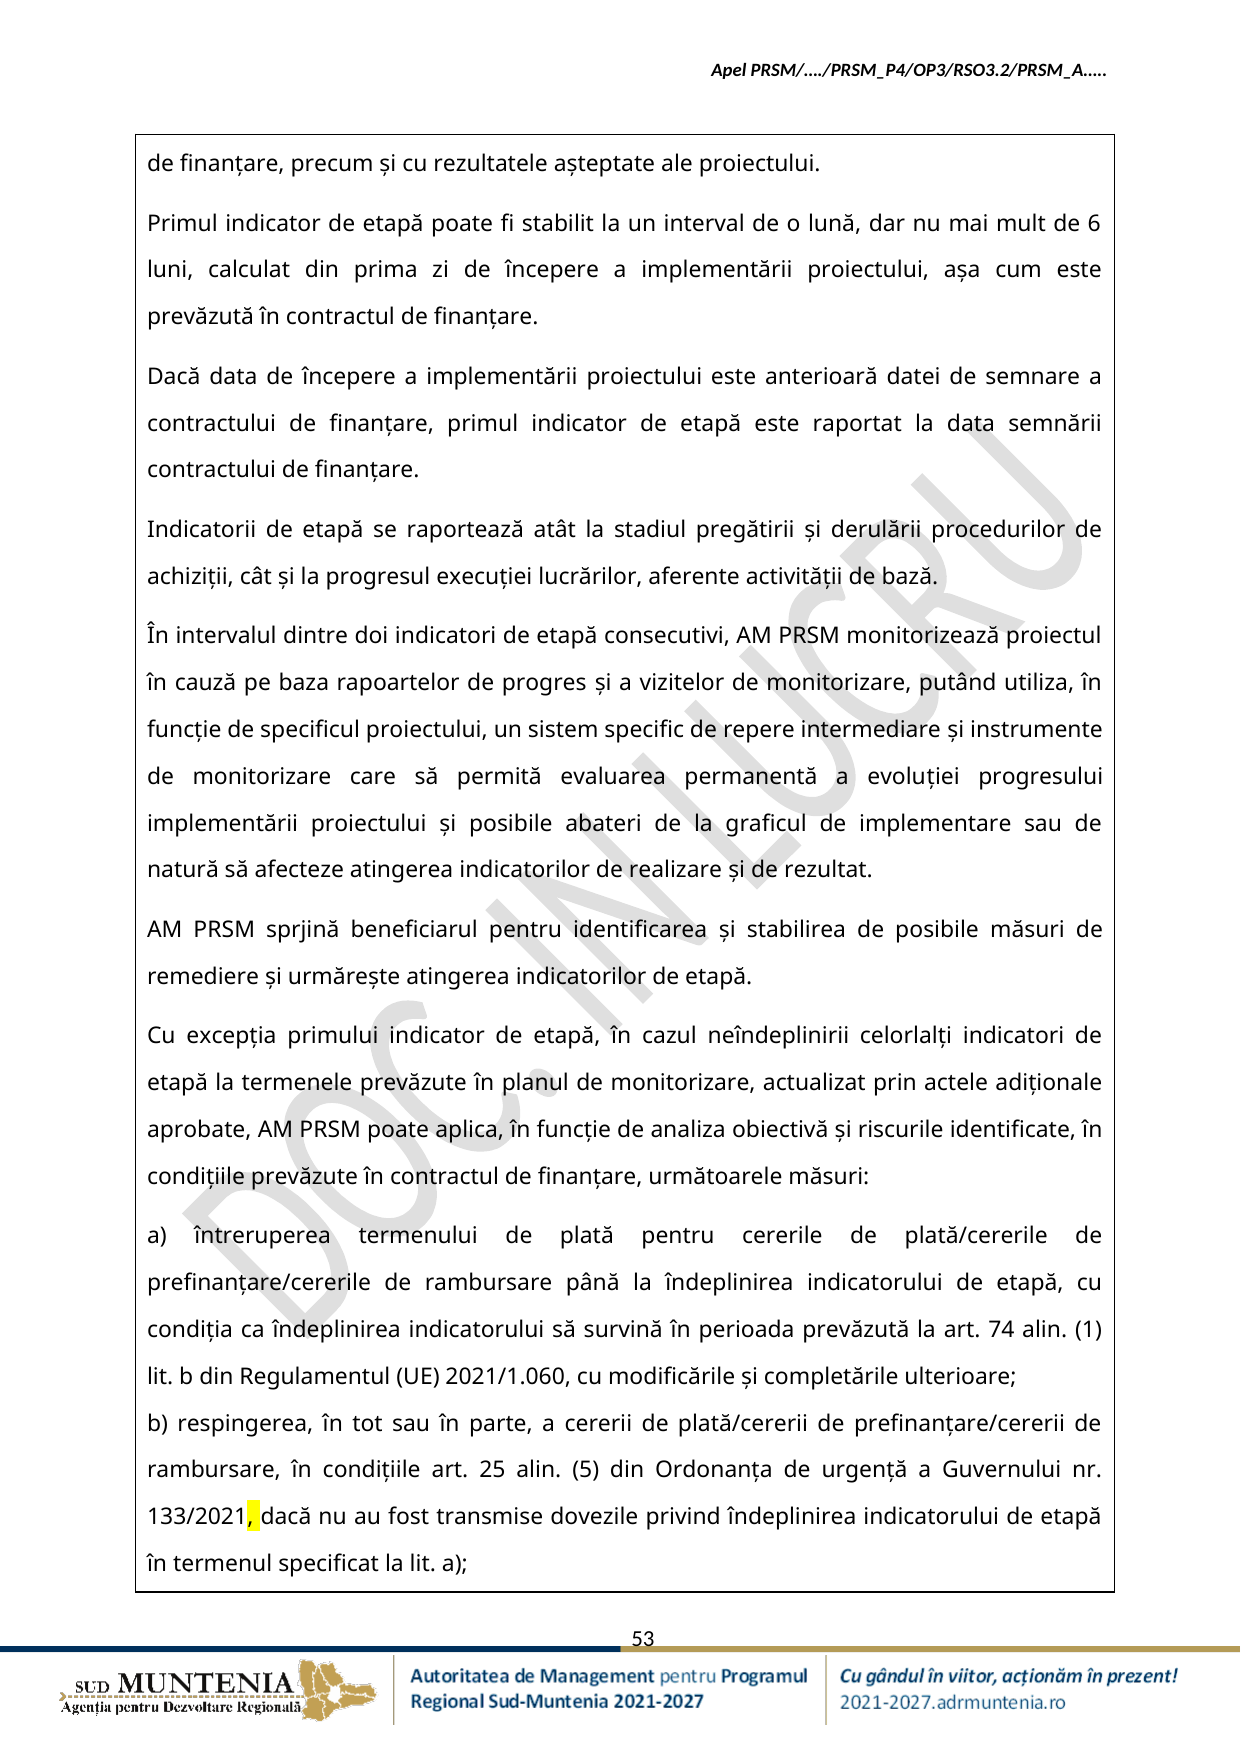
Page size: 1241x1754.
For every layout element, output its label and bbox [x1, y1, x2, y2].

picture [0, 1646, 1241, 1726]
table_header [136, 135, 1114, 1591]
